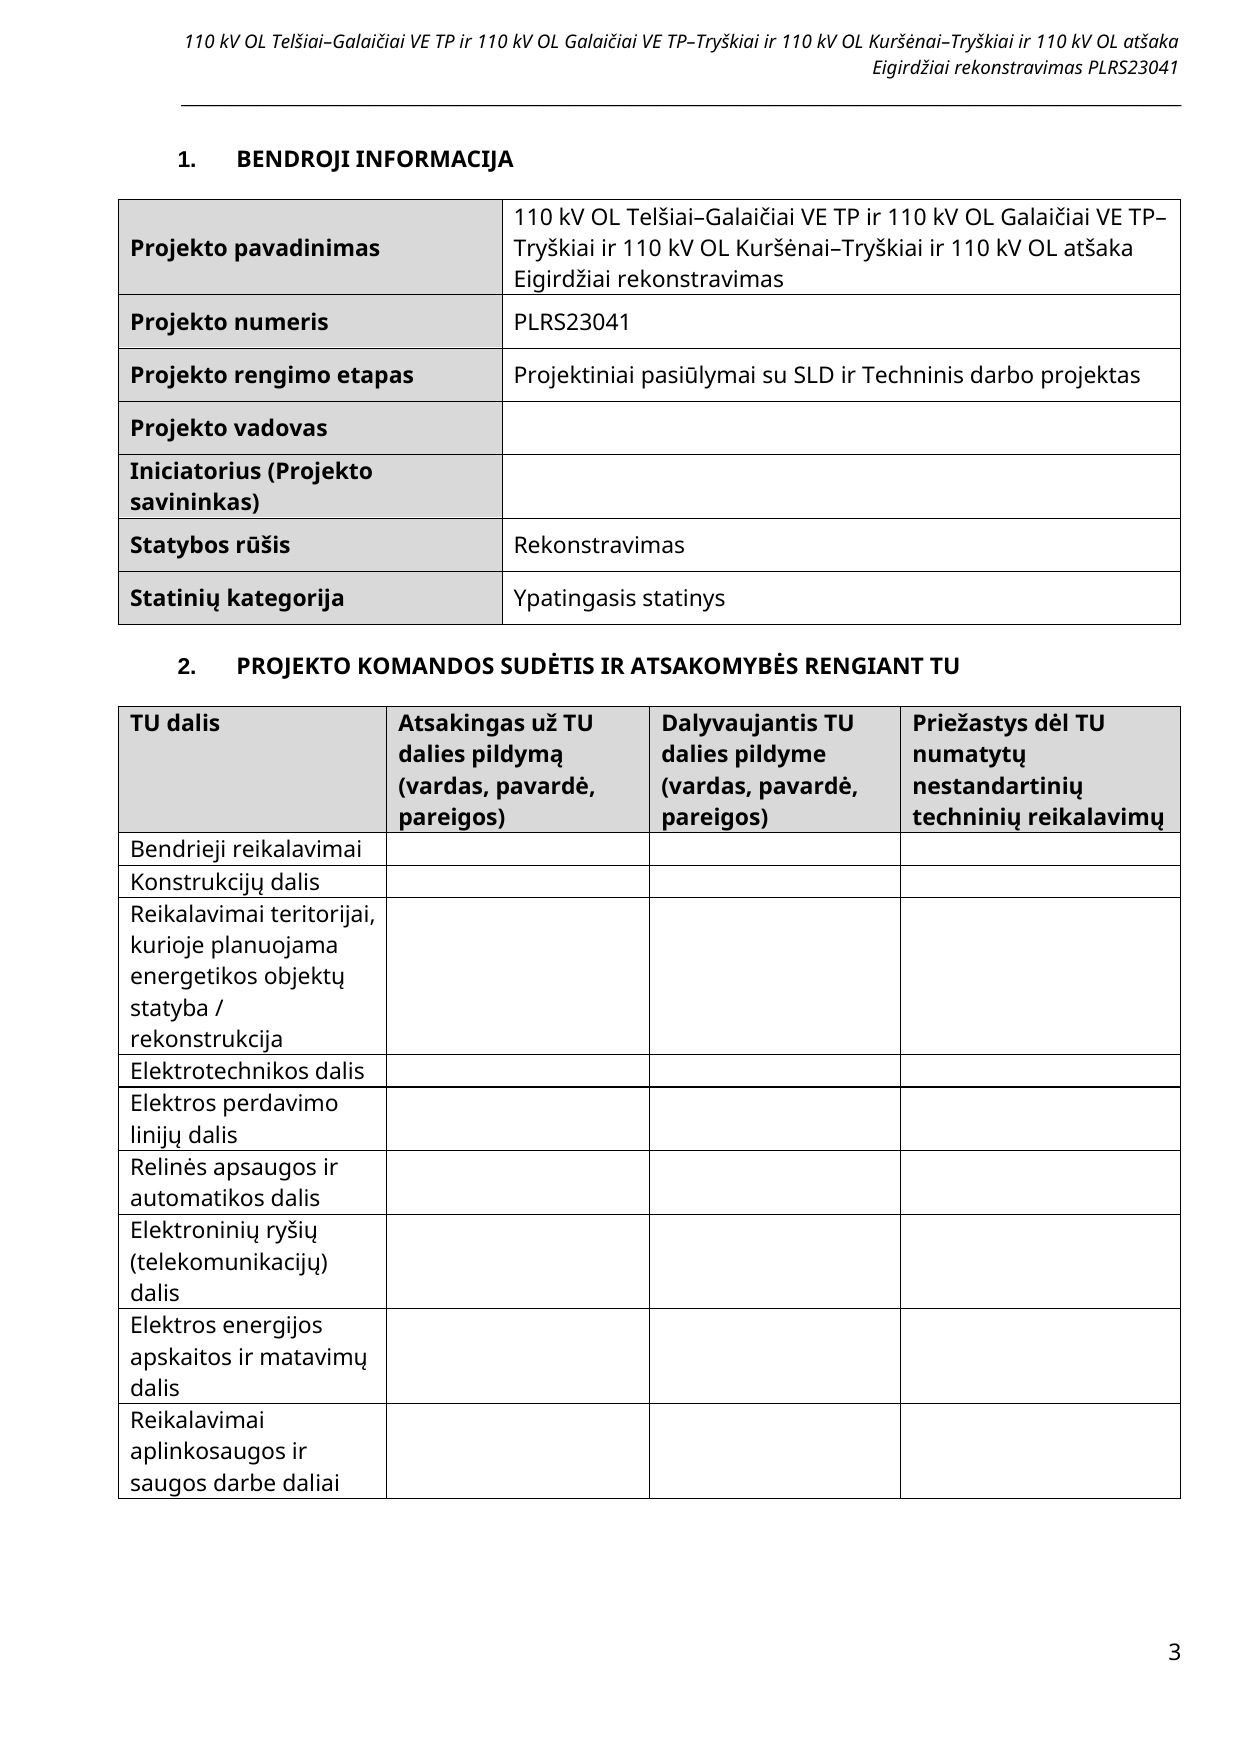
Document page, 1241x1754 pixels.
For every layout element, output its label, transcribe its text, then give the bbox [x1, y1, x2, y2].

table_cell [650, 1215, 900, 1308]
table_cell Projektiniai pasiūlymai su SLD ir Techninis darbo projektas [503, 349, 1180, 401]
table_header 110 kV OL Telšiai–Galaičiai VE TP ir 110 kV OL Galaičiai VE TP–Tryškiai ir 110 kV OL Kuršėnai–Tryškiai ir 110 kV OL atšaka Eigirdžiai rekonstravimas [503, 200, 1180, 294]
table_cell Reikalavimai teritorijai, kurioje planuojama energetikos objektų statyba / rekonstrukcija [119, 898, 386, 1054]
table_cell Elektrotechnikos dalis [119, 1055, 386, 1086]
table_cell [650, 1055, 900, 1086]
table_cell [901, 898, 1180, 1054]
table_cell [650, 898, 900, 1054]
table_cell [387, 866, 649, 897]
table_cell [503, 402, 1180, 454]
table_cell [387, 1151, 649, 1213]
table_cell Elektroninių ryšių (telekomunikacijų) dalis [119, 1215, 386, 1308]
table_cell [650, 866, 900, 897]
table_cell [650, 1151, 900, 1213]
table_header Priežastys dėl TU numatytų nestandartinių techninių reikalavimų [901, 707, 1180, 832]
subtitle PROJEKTO KOMANDOS SUDĖTIS IR ATSAKOMYBĖS RENGIANT TU [118, 650, 1181, 681]
table_cell Projekto rengimo etapas [119, 349, 502, 401]
table_cell Bendrieji reikalavimai [119, 833, 386, 864]
table_cell [901, 1215, 1180, 1308]
table_cell [901, 1309, 1180, 1403]
table_cell Konstrukcijų dalis [119, 866, 386, 897]
table_cell Relinės apsaugos ir automatikos dalis [119, 1151, 386, 1213]
table_cell [387, 1309, 649, 1403]
table_cell [387, 1088, 649, 1150]
table_cell [650, 1088, 900, 1150]
table_cell [901, 1151, 1180, 1213]
table_cell Iniciatorius (Projekto savininkas) [119, 455, 502, 517]
table_cell Reikalavimai aplinkosaugos ir saugos darbe daliai [119, 1404, 386, 1498]
table_header Dalyvaujantis TU dalies pildyme (vardas, pavardė, pareigos) [650, 707, 900, 832]
table_cell [901, 866, 1180, 897]
table_cell [901, 833, 1180, 864]
table_cell PLRS23041 [503, 295, 1180, 347]
table_cell Ypatingasis statinys [503, 572, 1180, 624]
table_cell Projekto numeris [119, 295, 502, 347]
table_cell [901, 1055, 1180, 1086]
table_cell Rekonstravimas [503, 519, 1180, 571]
table_cell Statybos rūšis [119, 519, 502, 571]
table_cell [387, 1215, 649, 1308]
table_header Atsakingas už TU dalies pildymą (vardas, pavardė, pareigos) [387, 707, 649, 832]
table_header Projekto pavadinimas [119, 200, 502, 294]
table_cell Elektros energijos apskaitos ir matavimų dalis [119, 1309, 386, 1403]
table_cell [901, 1088, 1180, 1150]
table_cell [387, 833, 649, 864]
table_cell [387, 1404, 649, 1498]
table_cell Projekto vadovas [119, 402, 502, 454]
table_cell Elektros perdavimo linijų dalis [119, 1088, 386, 1150]
table_cell [650, 1404, 900, 1498]
table_cell Statinių kategorija [119, 572, 502, 624]
table_header TU dalis [119, 707, 386, 832]
table_cell [650, 1309, 900, 1403]
table_cell [387, 898, 649, 1054]
subtitle BENDROJI INFORMACIJA [118, 143, 1181, 174]
table_cell [650, 833, 900, 864]
table_cell [503, 455, 1180, 517]
table_cell [387, 1055, 649, 1086]
table_cell [901, 1404, 1180, 1498]
